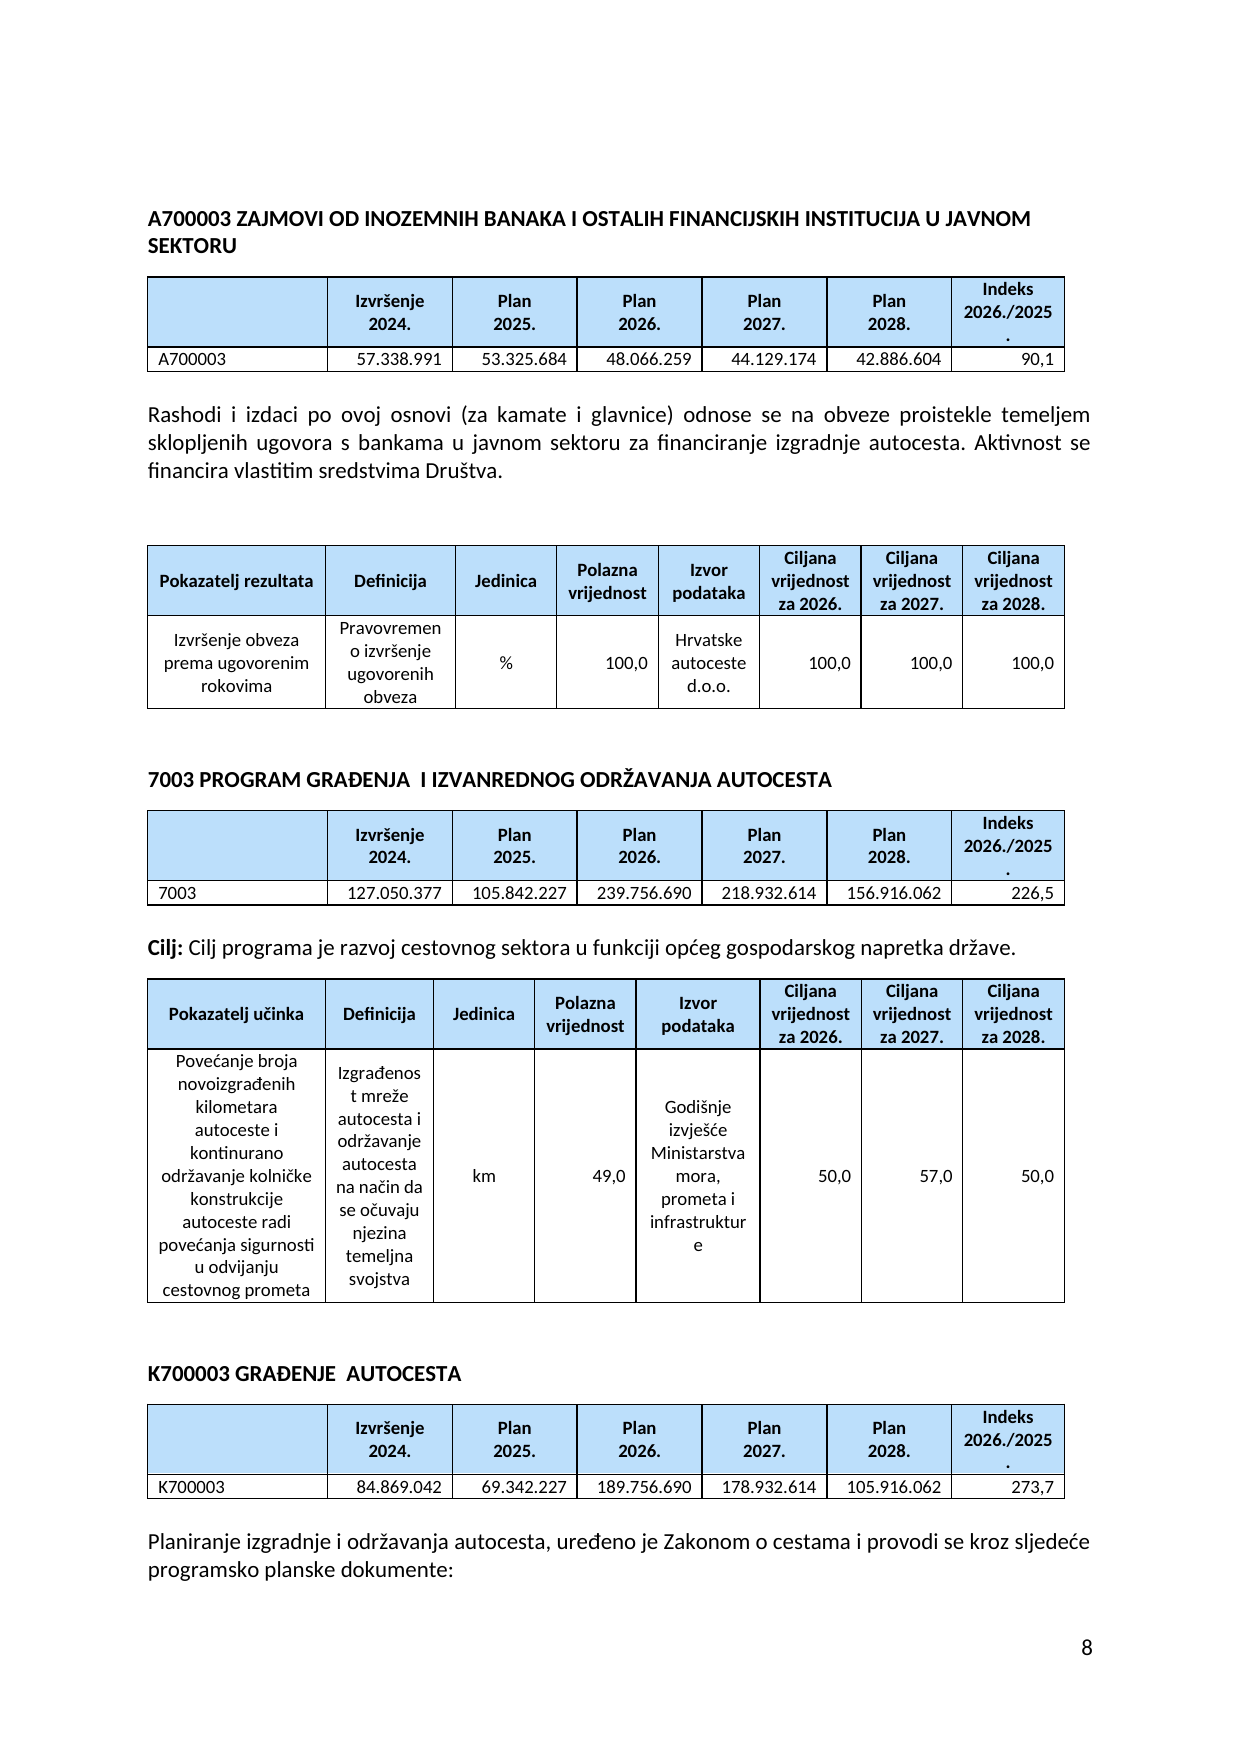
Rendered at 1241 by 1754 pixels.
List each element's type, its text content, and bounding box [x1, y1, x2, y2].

table_cell 127.050.377 [328, 881, 452, 904]
table_cell Povećanje broja novoizgrađenih kilometara autoceste i kontinurano održavanje kolničke konstrukcije autoceste radi povećanja sigurnosti u odvijanju cestovnog prometa [148, 1050, 325, 1302]
table_cell 178.932.614 [703, 1475, 826, 1498]
table_cell 156.916.062 [828, 881, 951, 904]
table_header Plan 2025. [453, 811, 576, 880]
table_cell Pravovremeno izvršenje ugovorenih obveza [326, 616, 455, 708]
table_header Definicija [326, 546, 455, 615]
table_cell 42.886.604 [828, 348, 951, 371]
table_cell 226,5 [952, 881, 1064, 904]
table_header Indeks 2026./2025. [952, 278, 1064, 346]
table_header Pokazatelj učinka [148, 980, 325, 1048]
table_header Plan 2025. [453, 1405, 576, 1473]
table_cell % [456, 616, 556, 708]
table_header Izvršenje 2024. [328, 811, 452, 880]
text Cilj: Cilj programa je razvoj cestovnog sektora u funkciji općeg gospodarskog napretka države. [148, 933, 1093, 962]
text A700003 ZAJMOVI OD INOZEMNIH BANAKA I OSTALIH FINANCIJSKIH INSTITUCIJA U JAVNOM SEKTORU [148, 176, 1093, 260]
table_cell 53.325.684 [453, 348, 576, 371]
table_cell Godišnje izvješće Ministarstva mora, prometa i infrastrukture [637, 1050, 759, 1302]
table_cell 218.932.614 [703, 881, 826, 904]
table_header Plan 2026. [578, 278, 701, 346]
table_cell km [434, 1050, 534, 1302]
text Planiranje izgradnje i održavanja autocesta, uređeno je Zakonom o cestama i provodi se kroz sljedeće programsko planske dokumente: [148, 1527, 1093, 1583]
table_cell A700003 [148, 348, 327, 371]
table_header Plan 2026. [578, 1405, 701, 1473]
table_cell 100,0 [862, 616, 962, 708]
table_cell Izgrađenost mreže autocesta i održavanje autocesta na način da se očuvaju njezina temeljna svojstva [326, 1050, 433, 1302]
text K700003 GRAĐENJE AUTOCESTA [148, 1331, 1093, 1387]
table_header Plan 2028. [828, 811, 951, 880]
table_cell 273,7 [952, 1475, 1064, 1498]
table_cell 239.756.690 [578, 881, 701, 904]
table_header Plan 2027. [703, 811, 826, 880]
table_cell 44.129.174 [703, 348, 826, 371]
table_cell K700003 [148, 1475, 327, 1498]
table_header Izvor podataka [637, 980, 759, 1048]
text Rashodi i izdaci po ovoj osnovi (za kamate i glavnice) odnose se na obveze proistekle temeljem sklopljenih ugovora s bankama u javnom sektoru za financiranje izgradnje autocesta. Aktivnost se financira vlastitim sredstvima Društva. [148, 400, 1093, 484]
table_header Ciljana vrijednost za 2026. [760, 546, 860, 615]
table_cell 57,0 [862, 1050, 962, 1302]
table_header Izvor podataka [659, 546, 759, 615]
text 7003 PROGRAM GRAĐENJA I IZVANREDNOG ODRŽAVANJA AUTOCESTA [148, 737, 1093, 793]
table_cell 90,1 [952, 348, 1064, 371]
table_header Izvršenje 2024. [328, 278, 452, 346]
table_header Plan 2026. [578, 811, 701, 880]
table_cell Izvršenje obveza prema ugovorenim rokovima [148, 616, 325, 708]
table_cell 84.869.042 [328, 1475, 452, 1498]
table_header Ciljana vrijednost za 2027. [862, 546, 962, 615]
table_cell Hrvatske autoceste d.o.o. [659, 616, 759, 708]
table_header Pokazatelj rezultata [148, 546, 325, 615]
table_header Plan 2025. [453, 278, 576, 346]
table_header Indeks 2026./2025. [952, 1405, 1064, 1473]
table_cell 50,0 [963, 1050, 1064, 1302]
table_header [148, 278, 327, 346]
table_cell 69.342.227 [453, 1475, 576, 1498]
table_cell 7003 [148, 881, 327, 904]
table_header Plan 2027. [703, 1405, 826, 1473]
table_cell 105.916.062 [828, 1475, 951, 1498]
table_header Polazna vrijednost [557, 546, 658, 615]
table_cell 100,0 [557, 616, 658, 708]
table_header Izvršenje 2024. [328, 1405, 452, 1473]
table_cell 105.842.227 [453, 881, 576, 904]
table_header Plan 2027. [703, 278, 826, 346]
table_header Ciljana vrijednost za 2026. [761, 980, 861, 1048]
table_header Ciljana vrijednost za 2028. [963, 546, 1064, 615]
table_header Ciljana vrijednost za 2028. [963, 980, 1064, 1048]
table_header Polazna vrijednost [535, 980, 635, 1048]
table_cell 49,0 [535, 1050, 635, 1302]
table_cell 100,0 [963, 616, 1064, 708]
table_cell 189.756.690 [578, 1475, 701, 1498]
table_header Jedinica [434, 980, 534, 1048]
table_header Definicija [326, 980, 433, 1048]
table_header Jedinica [456, 546, 556, 615]
table_cell 48.066.259 [578, 348, 701, 371]
table_header Plan 2028. [828, 1405, 951, 1473]
table_header [148, 811, 327, 880]
table_cell 50,0 [761, 1050, 861, 1302]
table_cell 57.338.991 [328, 348, 452, 371]
table_header Ciljana vrijednost za 2027. [862, 980, 962, 1048]
table_cell 100,0 [760, 616, 860, 708]
table_header [148, 1405, 327, 1473]
table_header Indeks 2026./2025. [952, 811, 1064, 880]
table_header Plan 2028. [828, 278, 951, 346]
